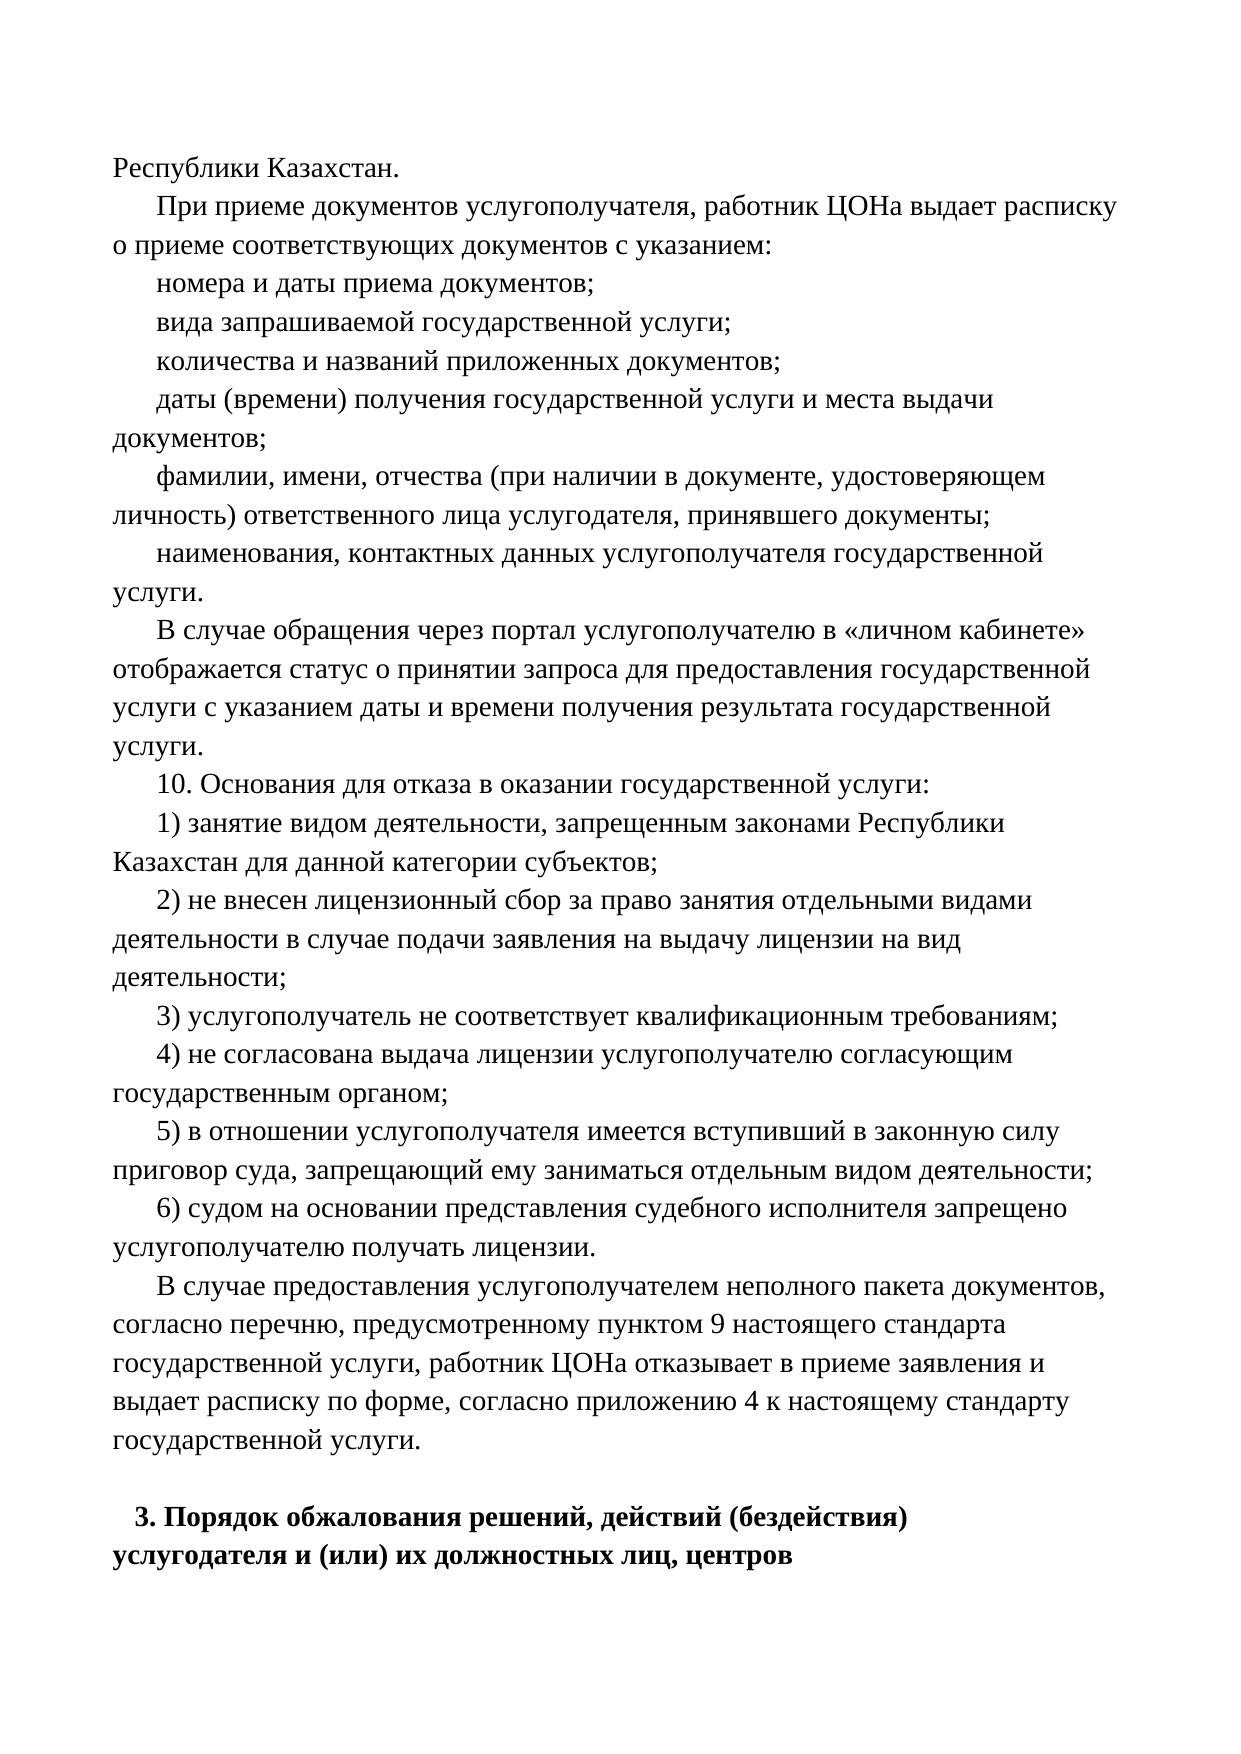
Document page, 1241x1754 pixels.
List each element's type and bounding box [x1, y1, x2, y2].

text [112, 1499, 1128, 1571]
text [112, 150, 1128, 1455]
